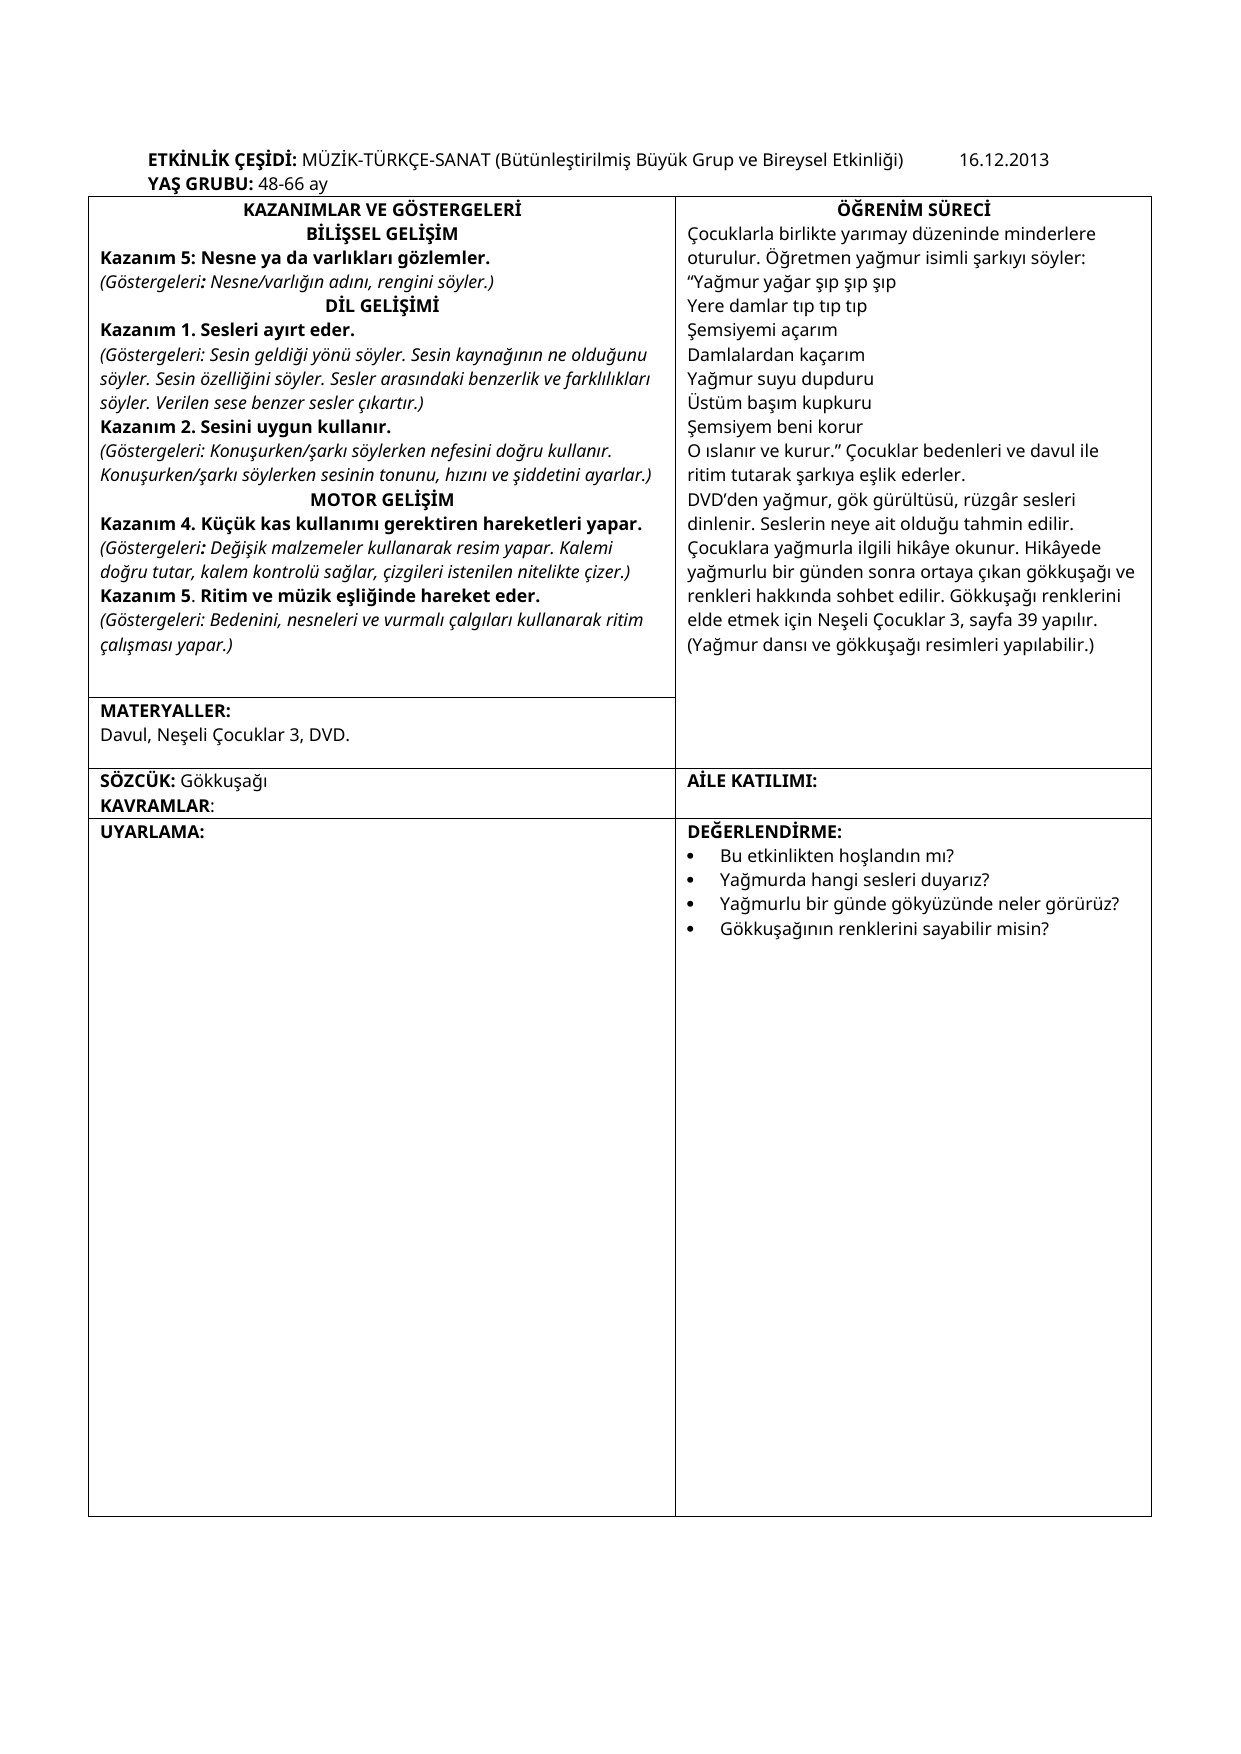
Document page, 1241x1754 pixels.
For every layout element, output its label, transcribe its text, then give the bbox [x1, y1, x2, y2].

table_cell MATERYALLER: Davul, Neşeli Çocuklar 3, DVD. [89, 698, 675, 768]
table_cell AİLE KATILIMI: [676, 769, 1151, 818]
table_cell SÖZCÜK: Gökkuşağı KAVRAMLAR: [89, 769, 675, 818]
text ETKİNLİK ÇEŞİDİ: MÜZİK-TÜRKÇE-SANAT (Bütünleştirilmiş Büyük Grup ve Bireysel Etkinliği) 16.12.2013 [148, 148, 1093, 172]
table_header ÖĞRENİM SÜRECİ Çocuklarla birlikte yarımay düzeninde minderlere oturulur. Öğretmen yağmur isimli şarkıyı söyler: “Yağmur yağar şıp şıp şıp Yere damlar tıp tıp tıp Şemsiyemi açarım Damlalardan kaçarım Yağmur suyu dupduru Üstüm başım kupkuru Şemsiyem beni korur O ıslanır ve kurur.” Çocuklar bedenleri ve davul ile ritim tutarak şarkıya eşlik ederler. DVD’den yağmur, gök gürültüsü, rüzgâr sesleri dinlenir. Seslerin neye ait olduğu tahmin edilir. Çocuklara yağmurla ilgili hikâye okunur. Hikâyede yağmurlu bir günden sonra ortaya çıkan gökkuşağı ve renkleri hakkında sohbet edilir. Gökkuşağı renklerini elde etmek için Neşeli Çocuklar 3, sayfa 39 yapılır. (Yağmur dansı ve gökkuşağı resimleri yapılabilir.) [676, 197, 1151, 768]
table_header KAZANIMLAR VE GÖSTERGELERİ BİLİŞSEL GELİŞİM Kazanım 5: Nesne ya da varlıkları gözlemler. (Göstergeleri: Nesne/varlığın adını, rengini söyler.) DİL GELİŞİMİ Kazanım 1. Sesleri ayırt eder. (Göstergeleri: Sesin geldiği yönü söyler. Sesin kaynağının ne olduğunu söyler. Sesin özelliğini söyler. Sesler arasındaki benzerlik ve farklılıkları söyler. Verilen sese benzer sesler çıkartır.) Kazanım 2. Sesini uygun kullanır. (Göstergeleri: Konuşurken/şarkı söylerken nefesini doğru kullanır. Konuşurken/şarkı söylerken sesinin tonunu, hızını ve şiddetini ayarlar.) MOTOR GELİŞİM Kazanım 4. Küçük kas kullanımı gerektiren hareketleri yapar. (Göstergeleri: Değişik malzemeler kullanarak resim yapar. Kalemi doğru tutar, kalem kontrolü sağlar, çizgileri istenilen nitelikte çizer.) Kazanım 5. Ritim ve müzik eşliğinde hareket eder. (Göstergeleri: Bedenini, nesneleri ve vurmalı çalgıları kullanarak ritim çalışması yapar.) [89, 197, 675, 697]
table_cell UYARLAMA: [89, 819, 675, 1516]
text YAŞ GRUBU: 48-66 ay [148, 172, 1093, 196]
table_cell DEĞERLENDİRME: Bu etkinlikten hoşlandın mı? Yağmurda hangi sesleri duyarız? Yağmurlu bir günde gökyüzünde neler görürüz? Gökkuşağının renklerini sayabilir misin? [676, 819, 1151, 1516]
